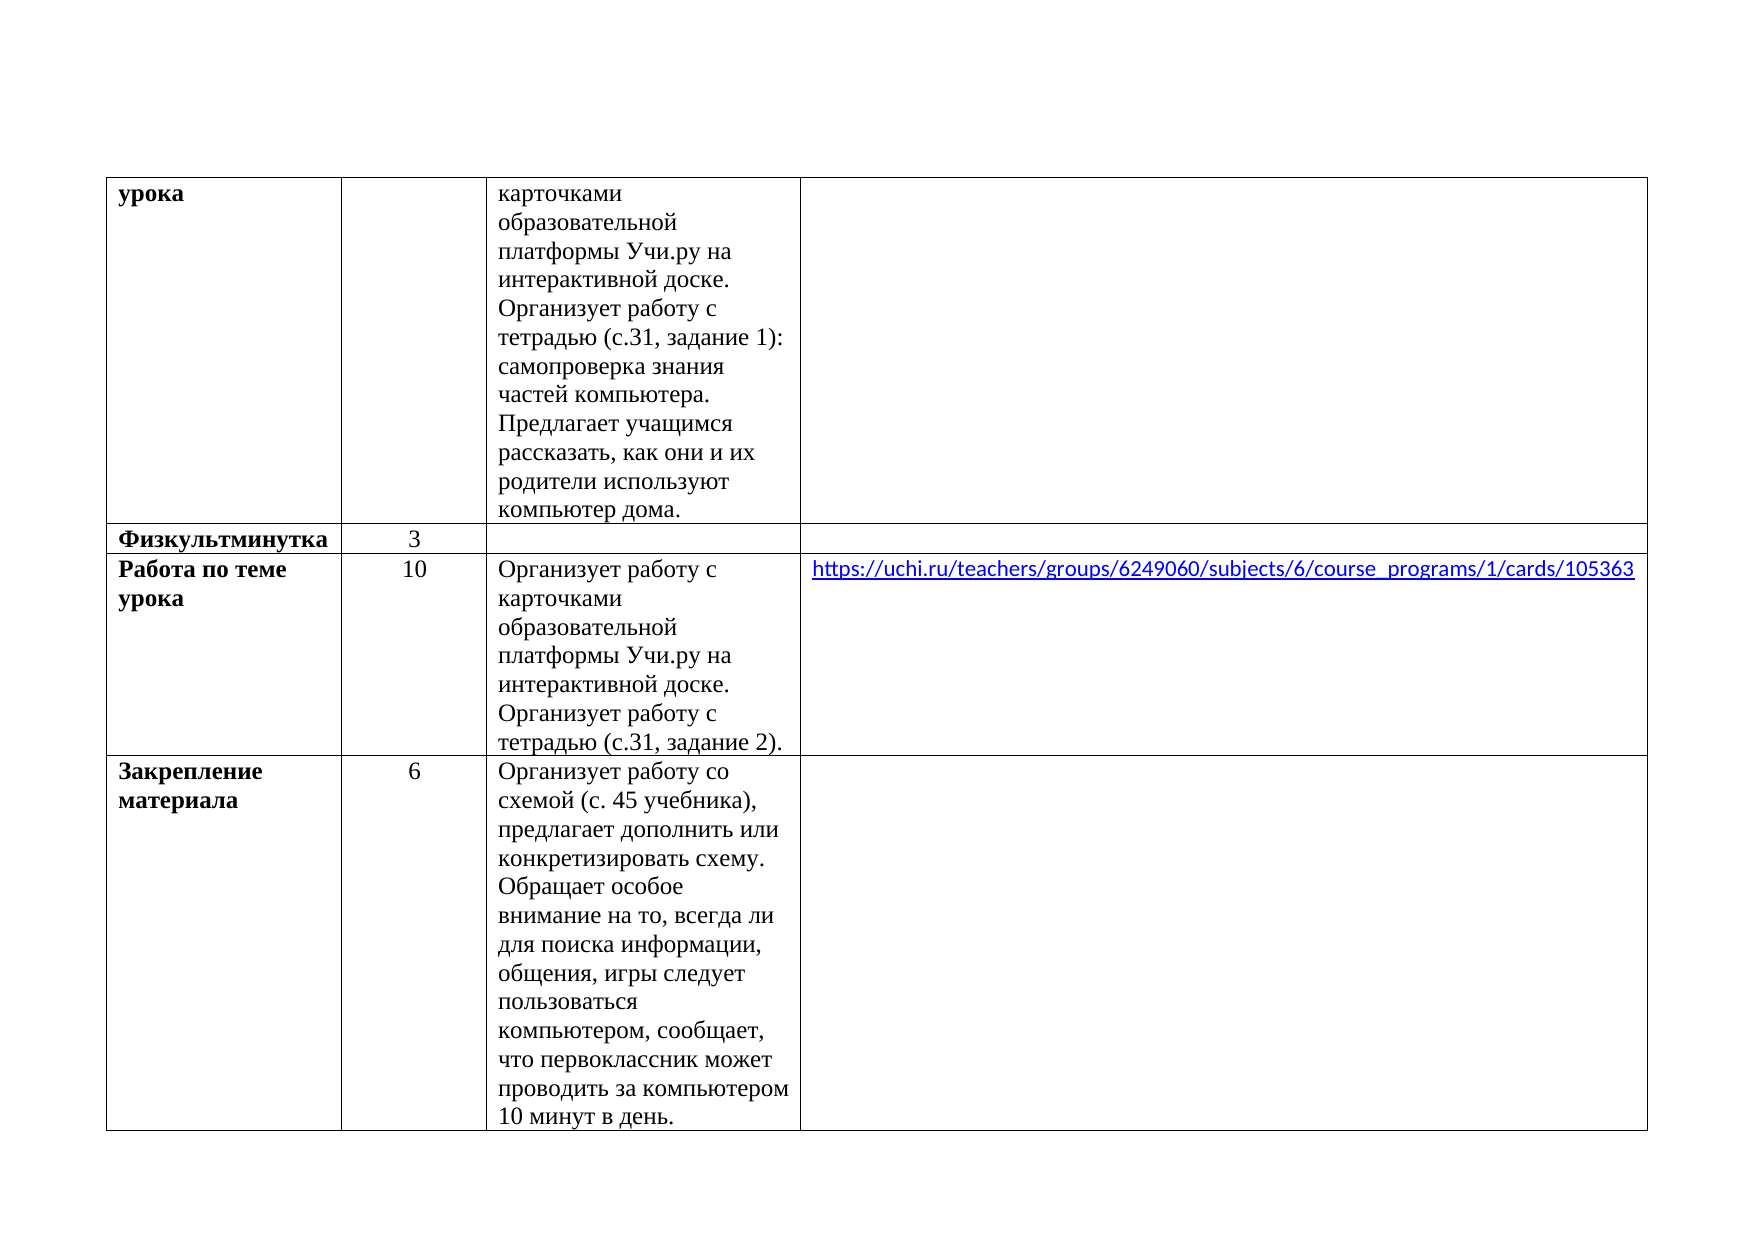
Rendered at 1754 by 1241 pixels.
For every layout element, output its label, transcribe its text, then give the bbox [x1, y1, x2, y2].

table_cell [801, 756, 1647, 1130]
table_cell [801, 178, 1647, 523]
table_cell Физкультминутка [107, 524, 341, 553]
table_cell 3 [342, 524, 486, 553]
table_cell 10 [342, 554, 486, 755]
table_cell Закрепление материала [107, 756, 341, 1130]
table_cell [801, 524, 1647, 553]
table_cell 6 [342, 756, 486, 1130]
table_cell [487, 178, 800, 523]
table_cell Организует работу со схемой (с. 45 учебника), предлагает дополнить или конкретизировать схему. Обращает особое внимание на то, всегда ли для поиска информации, общения, игры следует пользоваться компьютером, сообщает, что первоклассник может проводить за компьютером 10 минут в день. [487, 756, 800, 1130]
table_cell [487, 524, 800, 553]
table_cell https://uchi.ru/teachers/groups/6249060/subjects/6/course_programs/1/cards/105363 [801, 554, 1647, 755]
table_cell 8 [342, 178, 486, 523]
table_cell Организует работу с карточками образовательной платформы Учи.ру на интерактивной доске. Организует работу с тетрадью (с.31, задание 2). [487, 554, 800, 755]
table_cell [107, 178, 341, 523]
table_cell Работа по теме урока [107, 554, 341, 755]
